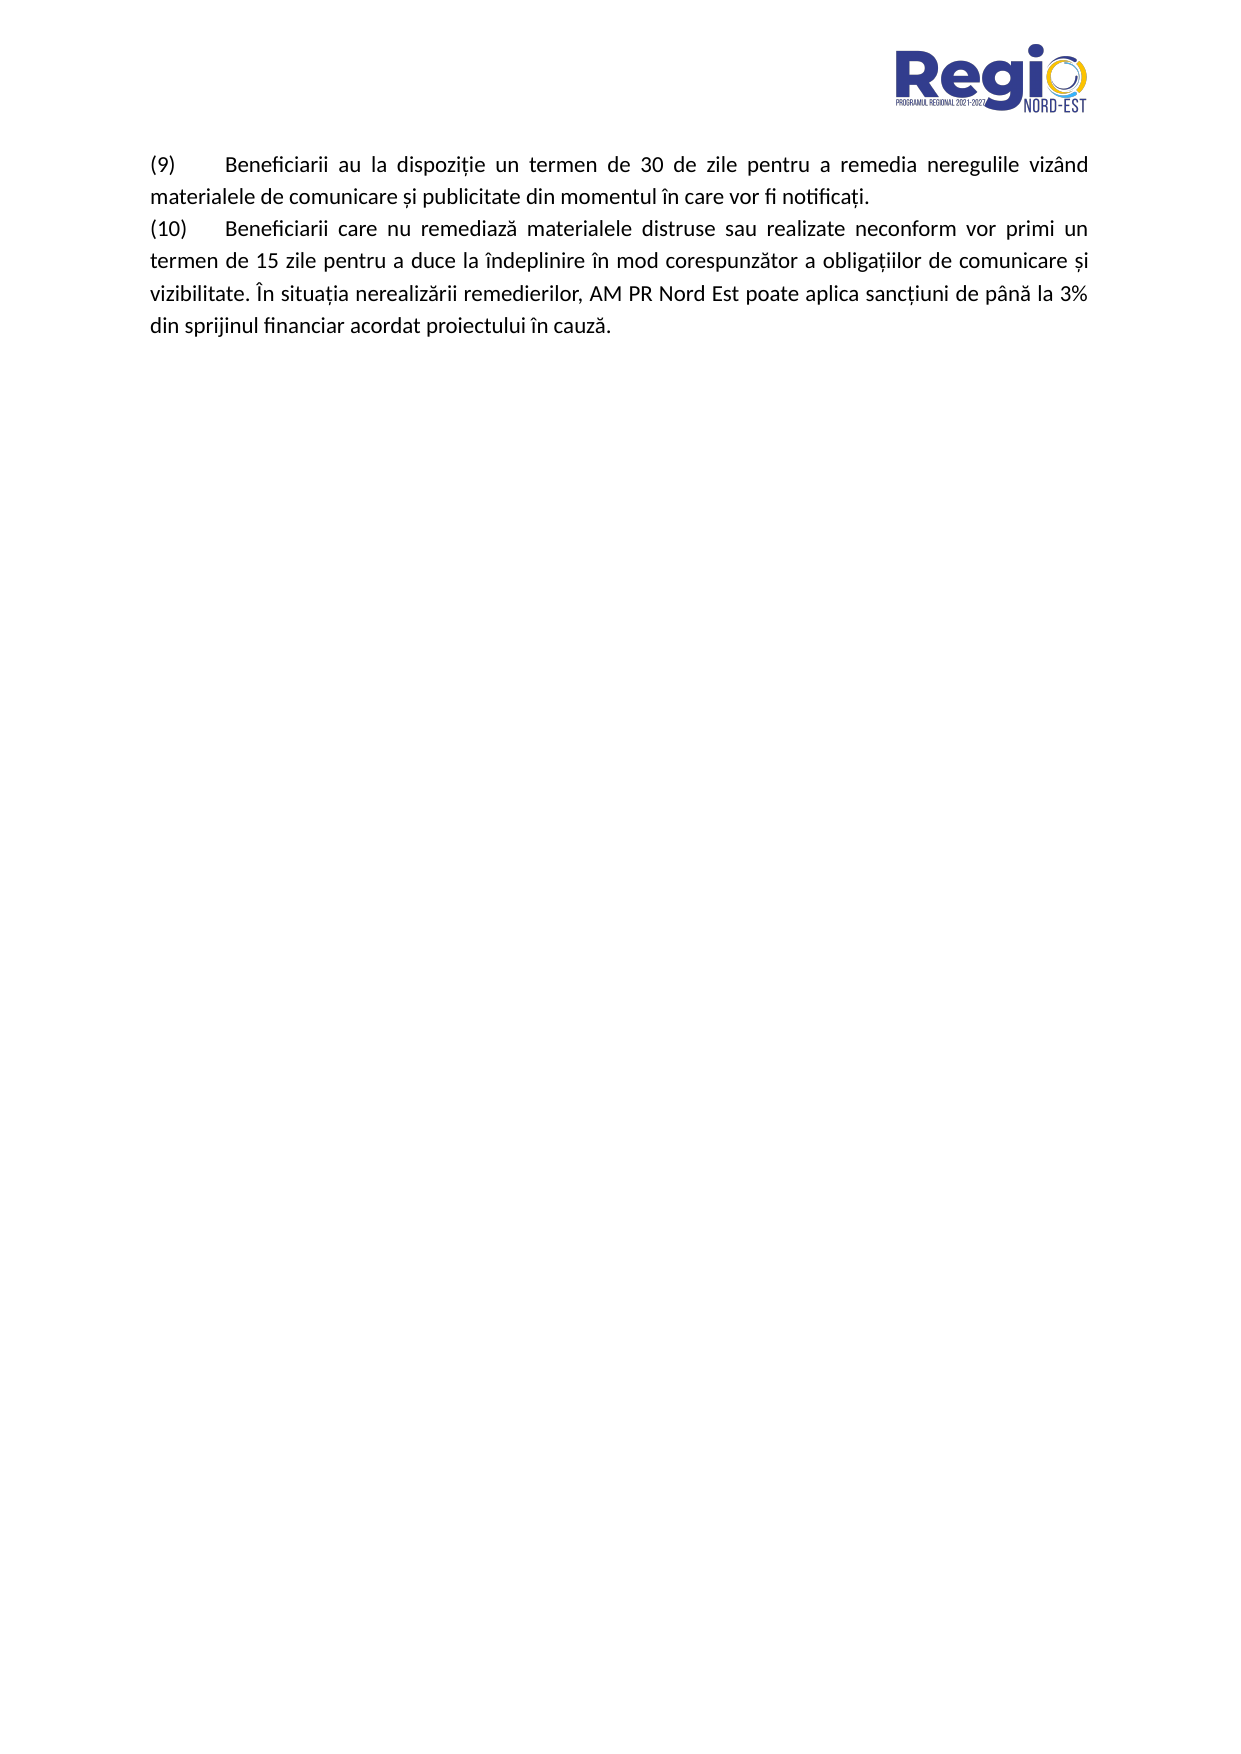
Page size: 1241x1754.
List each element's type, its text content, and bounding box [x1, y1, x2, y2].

list Beneficiarii care nu remediază materialele distruse sau realizate neconform vor primi un termen de 15 zile pentru a duce la îndeplinire în mod corespunzător a obligațiilor de comunicare și vizibilitate. În situația nerealizării remedierilor, AM PR Nord Est poate aplica sancțiuni de până la 3% din sprijinul financiar acordat proiectului în cauză. [150, 214, 1090, 339]
list Beneficiarii au la dispoziție un termen de 30 de zile pentru a remedia neregulile vizând materialele de comunicare și publicitate din momentul în care vor fi notificați. [150, 150, 1090, 210]
picture [892, 39, 1091, 116]
